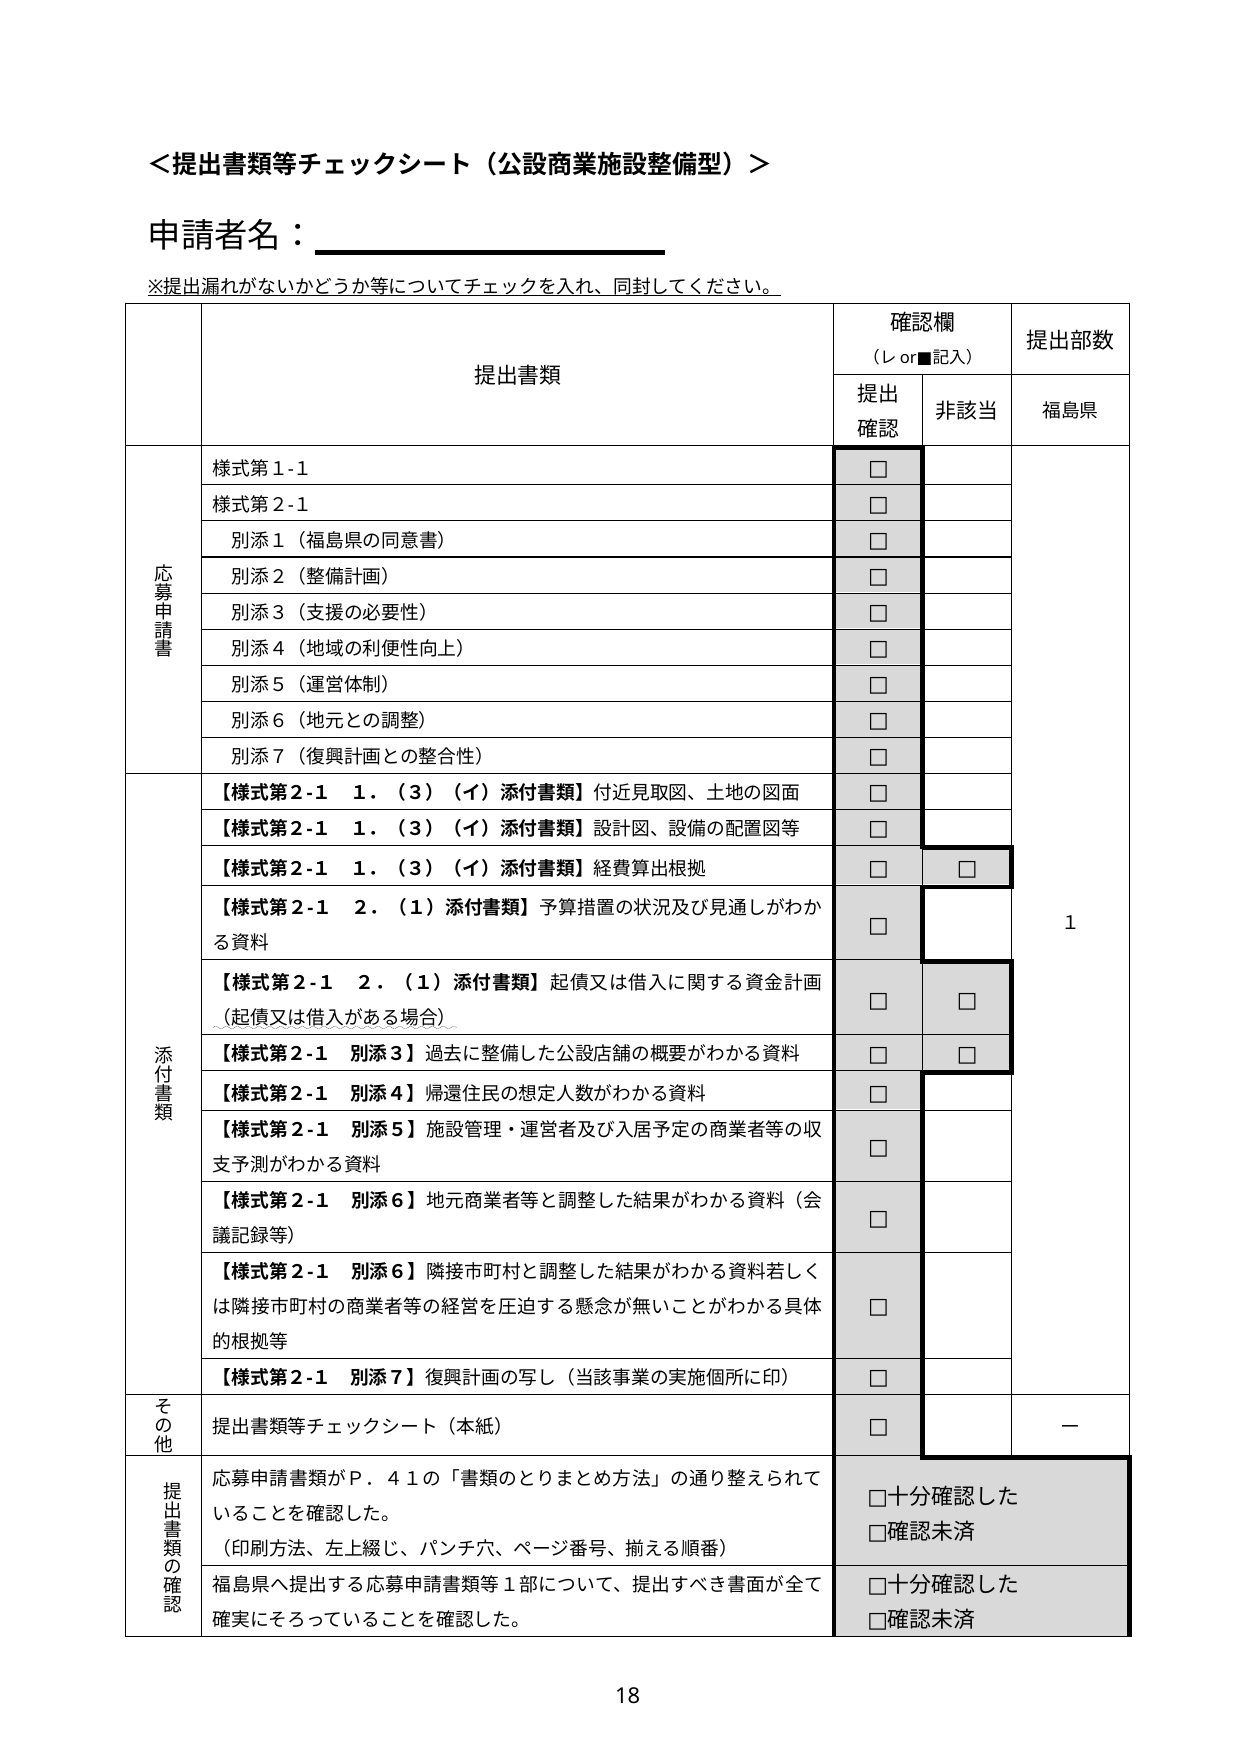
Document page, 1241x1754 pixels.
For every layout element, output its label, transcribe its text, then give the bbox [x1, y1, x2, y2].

table_cell 福島県へ提出する応募申請書類等１部について、提出すべき書面が全て確実にそろっていることを確認した。 [202, 1566, 832, 1636]
table_cell 別添６（地元との調整） [202, 702, 832, 737]
table_cell [925, 1075, 1011, 1109]
table_cell [925, 889, 1011, 959]
table_cell □ [836, 774, 920, 809]
table_cell [925, 702, 1011, 737]
table_cell □ [836, 1071, 920, 1109]
table_cell 【様式第２-１ 別添５】施設管理・運営者及び入居予定の商業者等の収支予測がわかる資料 [202, 1111, 832, 1181]
table_cell 応募申請書 [126, 446, 201, 773]
table_cell [925, 485, 1011, 520]
table_cell 提出書類の確認 [126, 1456, 201, 1636]
table_cell 【様式第２-１ 別添７】復興計画の写し（当該事業の実施個所に印） [202, 1359, 832, 1394]
table_header [126, 304, 201, 445]
table_cell [925, 1182, 1011, 1252]
table_cell 【様式第２-１ 別添３】過去に整備した公設店舗の概要がわかる資料 [202, 1035, 832, 1070]
table_cell 【様式第２-１ 別添６】隣接市町村と調整した結果がわかる資料若しくは隣接市町村の商業者等の経営を圧迫する懸念が無いことがわかる具体的根拠等 [202, 1253, 832, 1358]
table_cell □ [836, 594, 920, 628]
table_cell □十分確認した □確認未済 [836, 1566, 1127, 1636]
table_cell □ [836, 521, 920, 556]
table_cell [925, 1111, 1011, 1181]
table_cell □ [836, 1253, 920, 1358]
table_cell 別添５（運営体制） [202, 666, 832, 701]
table_header 提出部数 [1012, 304, 1129, 374]
table_cell [925, 1359, 1011, 1394]
table_cell □十分確認した □確認未済 [836, 1456, 1127, 1565]
table_cell □ [923, 1035, 1009, 1070]
table_cell □ [836, 485, 920, 520]
table_cell □ [836, 886, 920, 959]
table_cell □ [836, 666, 920, 701]
table_header 提出書類 [202, 304, 833, 445]
table_cell □ [836, 1035, 922, 1070]
table_cell 応募申請書類がＰ．４１の「書類のとりまとめ方法」の通り整えられていることを確認した。 （印刷方法、左上綴じ、パンチ穴、ページ番号、揃える順番） [202, 1456, 832, 1565]
table_cell □ [923, 850, 1009, 884]
text 申請者名： [148, 198, 1107, 268]
table_cell □ [836, 1359, 920, 1394]
table_cell □ [836, 630, 920, 664]
table_cell [925, 446, 1011, 484]
table_cell □ [836, 702, 920, 737]
table_cell □ [836, 558, 920, 592]
text ※提出漏れがないかどうか等についてチェックを入れ、同封してください。 [148, 268, 1107, 303]
table_cell □ [923, 964, 1009, 1034]
table_cell □ [836, 1182, 920, 1252]
table_cell 福島県 [1012, 375, 1129, 445]
table_cell □ [836, 738, 920, 773]
table_cell 【様式第２-１ １．（３）（イ）添付書類】設計図、設備の配置図等 [202, 810, 832, 845]
table_cell 【様式第２-１ ２．（１）添付書類】予算措置の状況及び見通しがわかる資料 [202, 886, 832, 959]
table_header 確認欄 （レor■記入） [834, 304, 1011, 374]
table_cell 添付書類 [126, 774, 201, 1394]
table_cell □ [836, 1395, 920, 1455]
table_cell 別添１（福島県の同意書） [202, 521, 832, 556]
table_cell 【様式第２-１ ２．（１）添付書類】起債又は借入に関する資金計画（起債又は借入がある場合） [202, 960, 832, 1034]
table_cell □ [836, 1111, 920, 1181]
table_cell 別添７（復興計画との整合性） [202, 738, 832, 773]
table_cell 様式第１-１ [202, 446, 832, 484]
table_cell □ [836, 846, 922, 884]
table_cell 提出 確認 [834, 375, 922, 445]
table_cell [925, 1253, 1011, 1358]
table_cell 【様式第２-１ １．（３）（イ）添付書類】経費算出根拠 [202, 846, 832, 884]
table_cell 【様式第２-１ 別添４】帰還住民の想定人数がわかる資料 [202, 1071, 832, 1109]
table_cell □ [836, 960, 922, 1034]
table_cell 別添２（整備計画） [202, 558, 832, 592]
table_cell １ [1012, 446, 1129, 1394]
table_cell 様式第２-１ [202, 485, 832, 520]
table_cell □ [836, 450, 920, 484]
table_cell [925, 774, 1011, 809]
table_cell [925, 521, 1011, 556]
text ＜提出書類等チェックシート（公設商業施設整備型）＞ [148, 128, 1107, 198]
table_cell 【様式第２-１ 別添６】地元商業者等と調整した結果がわかる資料（会議記録等） [202, 1182, 832, 1252]
table_cell － [1012, 1395, 1129, 1455]
table_cell □ [836, 810, 920, 845]
table_cell [925, 738, 1011, 773]
table_cell [925, 558, 1011, 592]
table_cell [925, 594, 1011, 628]
table_cell [925, 810, 1011, 845]
table_cell 別添４（地域の利便性向上） [202, 630, 832, 664]
table_cell 【様式第２-１ １．（３）（イ）添付書類】付近見取図、土地の図面 [202, 774, 832, 809]
table_cell [925, 666, 1011, 701]
table_cell [925, 630, 1011, 664]
table_cell [925, 1395, 1011, 1455]
table_cell その他 [126, 1395, 201, 1455]
table_cell 非該当 [923, 375, 1011, 445]
table_cell 提出書類等チェックシート（本紙） [202, 1395, 832, 1455]
table_cell 別添３（支援の必要性） [202, 594, 832, 628]
